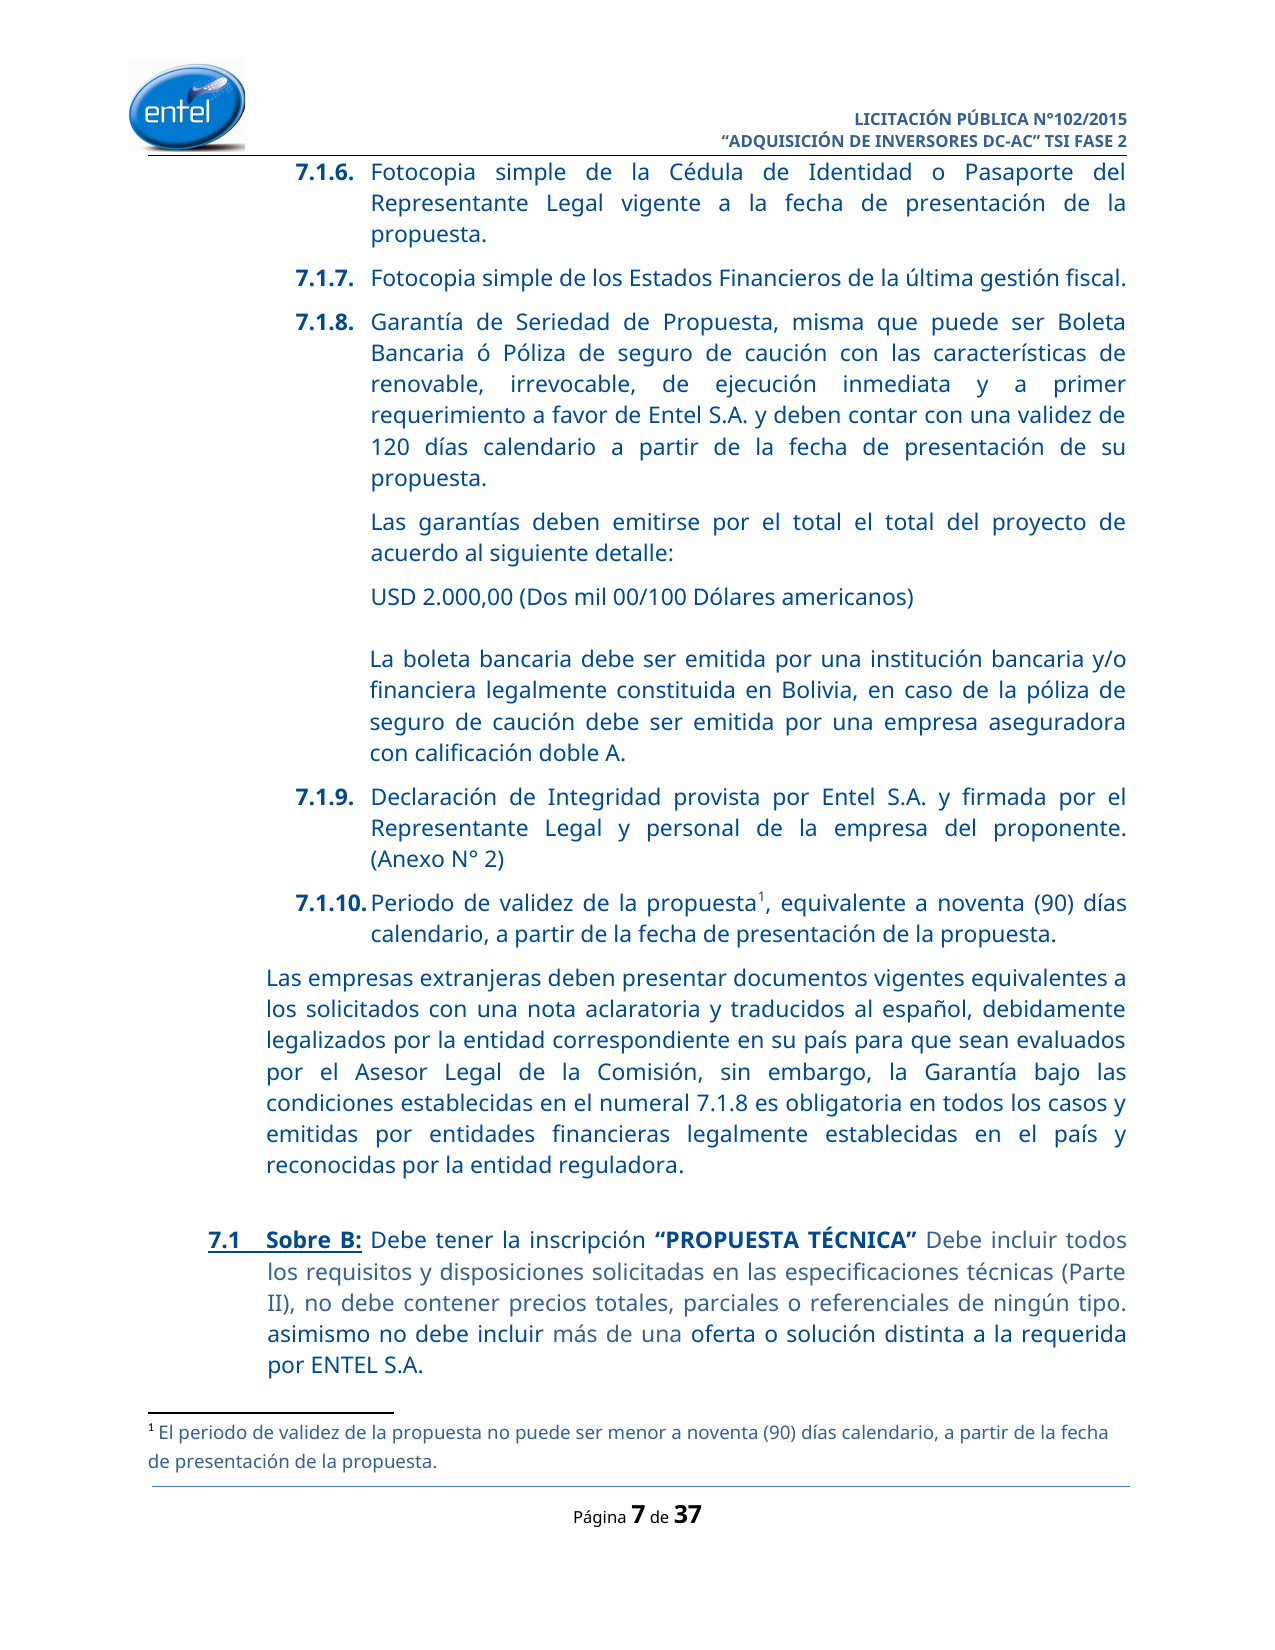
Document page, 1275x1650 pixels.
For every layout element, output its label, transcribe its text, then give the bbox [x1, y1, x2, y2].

list Garantía de Seriedad de Propuesta, misma que puede ser Boleta Bancaria ó Póliza de seguro de caución con las características de renovable, irrevocable, de ejecución inmediata y a primer requerimiento a favor de Entel S.A. y deben contar con una validez de 120 días calendario a partir de la fecha de presentación de su propuesta. [295, 306, 1127, 493]
list La boleta bancaria debe ser emitida por una institución bancaria y/o financiera legalmente constituida en Bolivia, en caso de la póliza de seguro de caución debe ser emitida por una empresa aseguradora con calificación doble A. [369, 643, 1127, 768]
list Fotocopia simple de la Cédula de Identidad o Pasaporte del Representante Legal vigente a la fecha de presentación de la propuesta. [295, 156, 1127, 249]
list Declaración de Integridad provista por Entel S.A. y firmada por el Representante Legal y personal de la empresa del proponente. (Anexo N° 2) [295, 781, 1127, 874]
picture [128, 62, 246, 152]
list Fotocopia simple de los Estados Financieros de la última gestión fiscal. [295, 262, 1127, 293]
text Las empresas extranjeras deben presentar documentos vigentes equivalentes a los solicitados con una nota aclaratoria y traducidos al español, debidamente legalizados por la entidad correspondiente en su país para que sean evaluados por el Asesor Legal de la Comisión, sin embargo, la Garantía bajo las condiciones establecidas en el numeral 7.1.8 es obligatoria en todos los casos y emitidas por entidades financieras legalmente establecidas en el país y reconocidas por la entidad reguladora. [266, 962, 1127, 1181]
list Periodo de validez de la propuesta, equivalente a noventa (90) días calendario, a partir de la fecha de presentación de la propuesta. [295, 887, 1127, 949]
list Las garantías deben emitirse por el total el total del proyecto de acuerdo al siguiente detalle: [370, 506, 1127, 568]
list USD 2.000,00 (Dos mil 00/100 Dólares americanos) [370, 581, 1127, 612]
list Sobre B: Debe tener la inscripción “PROPUESTA TÉCNICA” Debe incluir todos los requisitos y disposiciones solicitadas en las especificaciones técnicas (Parte II), no debe contener precios totales, parciales o referenciales de ningún tipo. asimismo no debe incluir más de una oferta o solución distinta a la requerida por ENTEL S.A. [208, 1224, 1127, 1381]
